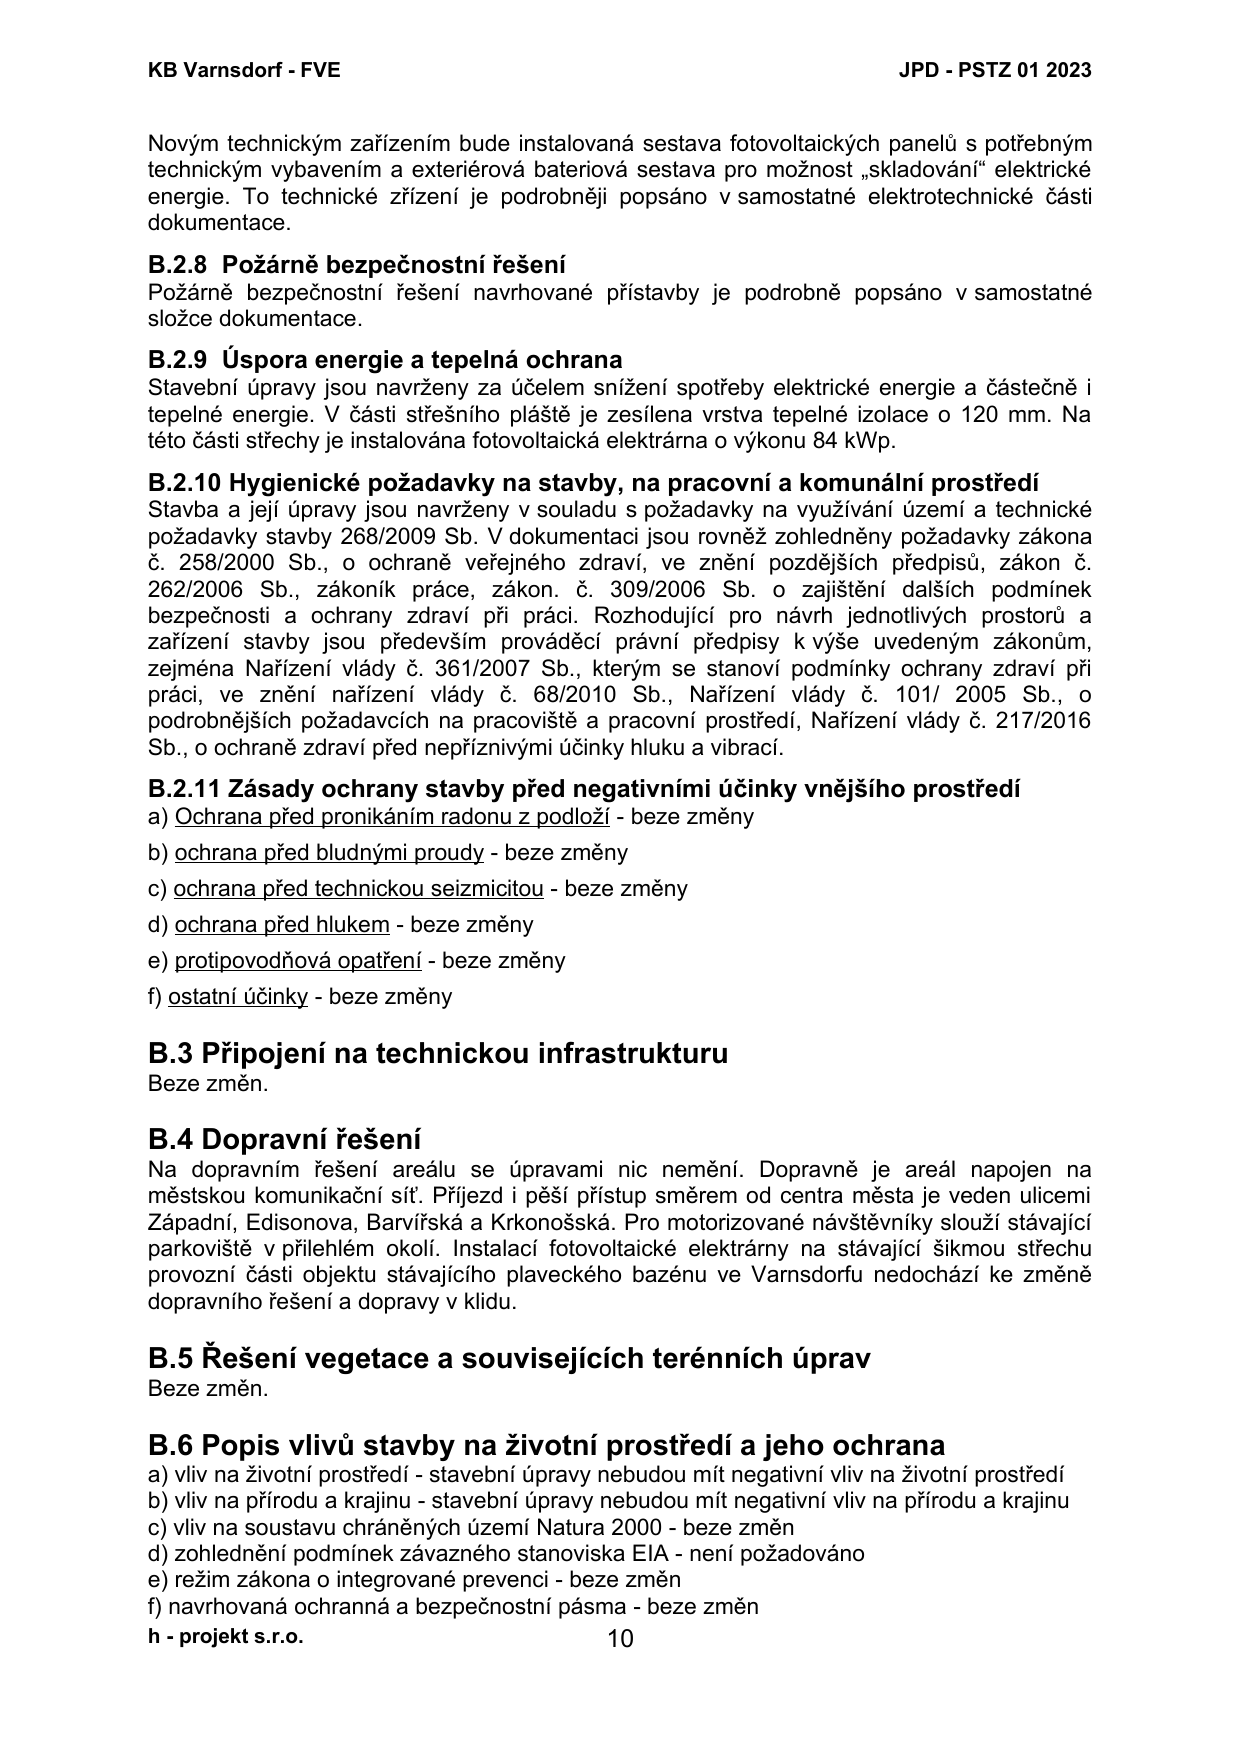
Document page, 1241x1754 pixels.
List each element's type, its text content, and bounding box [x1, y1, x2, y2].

text Požárně bezpečnostní řešení navrhované přístavby je podrobně popsáno v samostatné složce dokumentace. [148, 278, 1092, 331]
text B.5 Řešení vegetace a souvisejících terénních úprav [148, 1341, 1092, 1375]
text a) Ochrana před pronikáním radonu z podloží - beze změny [148, 803, 1092, 829]
text e) protipovodňová opatření - beze změny [148, 947, 1092, 974]
text f) ostatní účinky - beze změny [148, 983, 1092, 1010]
text Beze změn. [148, 1375, 1092, 1401]
text c) vliv na soustavu chráněných území Natura 2000 - beze změn [148, 1514, 1092, 1540]
text B.2.11 Zásady ochrany stavby před negativními účinky vnějšího prostředí [148, 774, 1092, 803]
text f) navrhovaná ochranná a bezpečnostní pásma - beze změn [148, 1593, 1092, 1619]
text B.4 Dopravní řešení [148, 1122, 1092, 1156]
text b) vliv na přírodu a krajinu - stavební úpravy nebudou mít negativní vliv na přírodu a krajinu [148, 1487, 1092, 1514]
text B.2.8 Požárně bezpečnostní řešení [148, 250, 1092, 278]
text B.6 Popis vlivů stavby na životní prostředí a jeho ochrana [148, 1427, 1092, 1461]
text d) ochrana před hlukem - beze změny [148, 911, 1092, 938]
text c) ochrana před technickou seizmicitou - beze změny [148, 875, 1092, 902]
text B.2.9 Úspora energie a tepelná ochrana [148, 346, 1092, 374]
text e) režim zákona o integrované prevenci - beze změn [148, 1566, 1092, 1593]
text a) vliv na životní prostředí - stavební úpravy nebudou mít negativní vliv na životní prostředí [148, 1461, 1092, 1487]
text Na dopravním řešení areálu se úpravami nic nemění. Dopravně je areál napojen na městskou komunikační síť. Příjezd i pěší přístup směrem od centra města je veden ulicemi Západní, Edisonova, Barvířská a Krkonošská. Pro motorizované návštěvníky slouží stávající parkoviště v přilehlém okolí. Instalací fotovoltaické elektrárny na stávající šikmou střechu provozní části objektu stávajícího plaveckého bazénu ve Varnsdorfu nedochází ke změně dopravního řešení a dopravy v klidu. [148, 1156, 1092, 1314]
text d) zohlednění podmínek závazného stanoviska EIA - není požadováno [148, 1540, 1092, 1566]
text Stavební úpravy jsou navrženy za účelem snížení spotřeby elektrické energie a částečně i tepelné energie. V části střešního pláště je zesílena vrstva tepelné izolace o 120 mm. Na této části střechy je instalována fotovoltaická elektrárna o výkonu 84 kWp. [148, 374, 1092, 453]
text b) ochrana před bludnými proudy - beze změny [148, 839, 1092, 866]
text B.3 Připojení na technickou infrastrukturu [148, 1036, 1092, 1069]
text B.2.10 Hygienické požadavky na stavby, na pracovní a komunální prostředí [148, 468, 1092, 496]
text Novým technickým zařízením bude instalovaná sestava fotovoltaických panelů s potřebným technickým vybavením a exteriérová bateriová sestava pro možnost „skladování“ elektrické energie. To technické zřízení je podrobněji popsáno v samostatné elektrotechnické části dokumentace. [148, 130, 1092, 235]
text Beze změn. [148, 1069, 1092, 1096]
subtitle Stavba a její úpravy jsou navrženy v souladu s požadavky na využívání území a technické požadavky stavby 268/2009 Sb. V dokumentaci jsou rovněž zohledněny požadavky zákona č. 258/2000 Sb., o ochraně veřejného zdraví, ve znění pozdějších předpisů, zákon č. 262/2006 Sb., zákoník práce, zákon. č. 309/2006 Sb. o zajištění dalších podmínek bezpečnosti a ochrany zdraví při práci. Rozhodující pro návrh jednotlivých prostorů a zařízení stavby jsou především prováděcí právní předpisy k výše uvedeným zákonům, zejména Nařízení vlády č. 361/2007 Sb., kterým se stanoví podmínky ochrany zdraví při práci, ve znění nařízení vlády č. 68/2010 Sb., Nařízení vlády č. 101/ 2005 Sb., o podrobnějších požadavcích na pracoviště a pracovní prostředí, Nařízení vlády č. 217/2016 Sb., o ochraně zdraví před nepříznivými účinky hluku a vibrací. [148, 496, 1092, 760]
